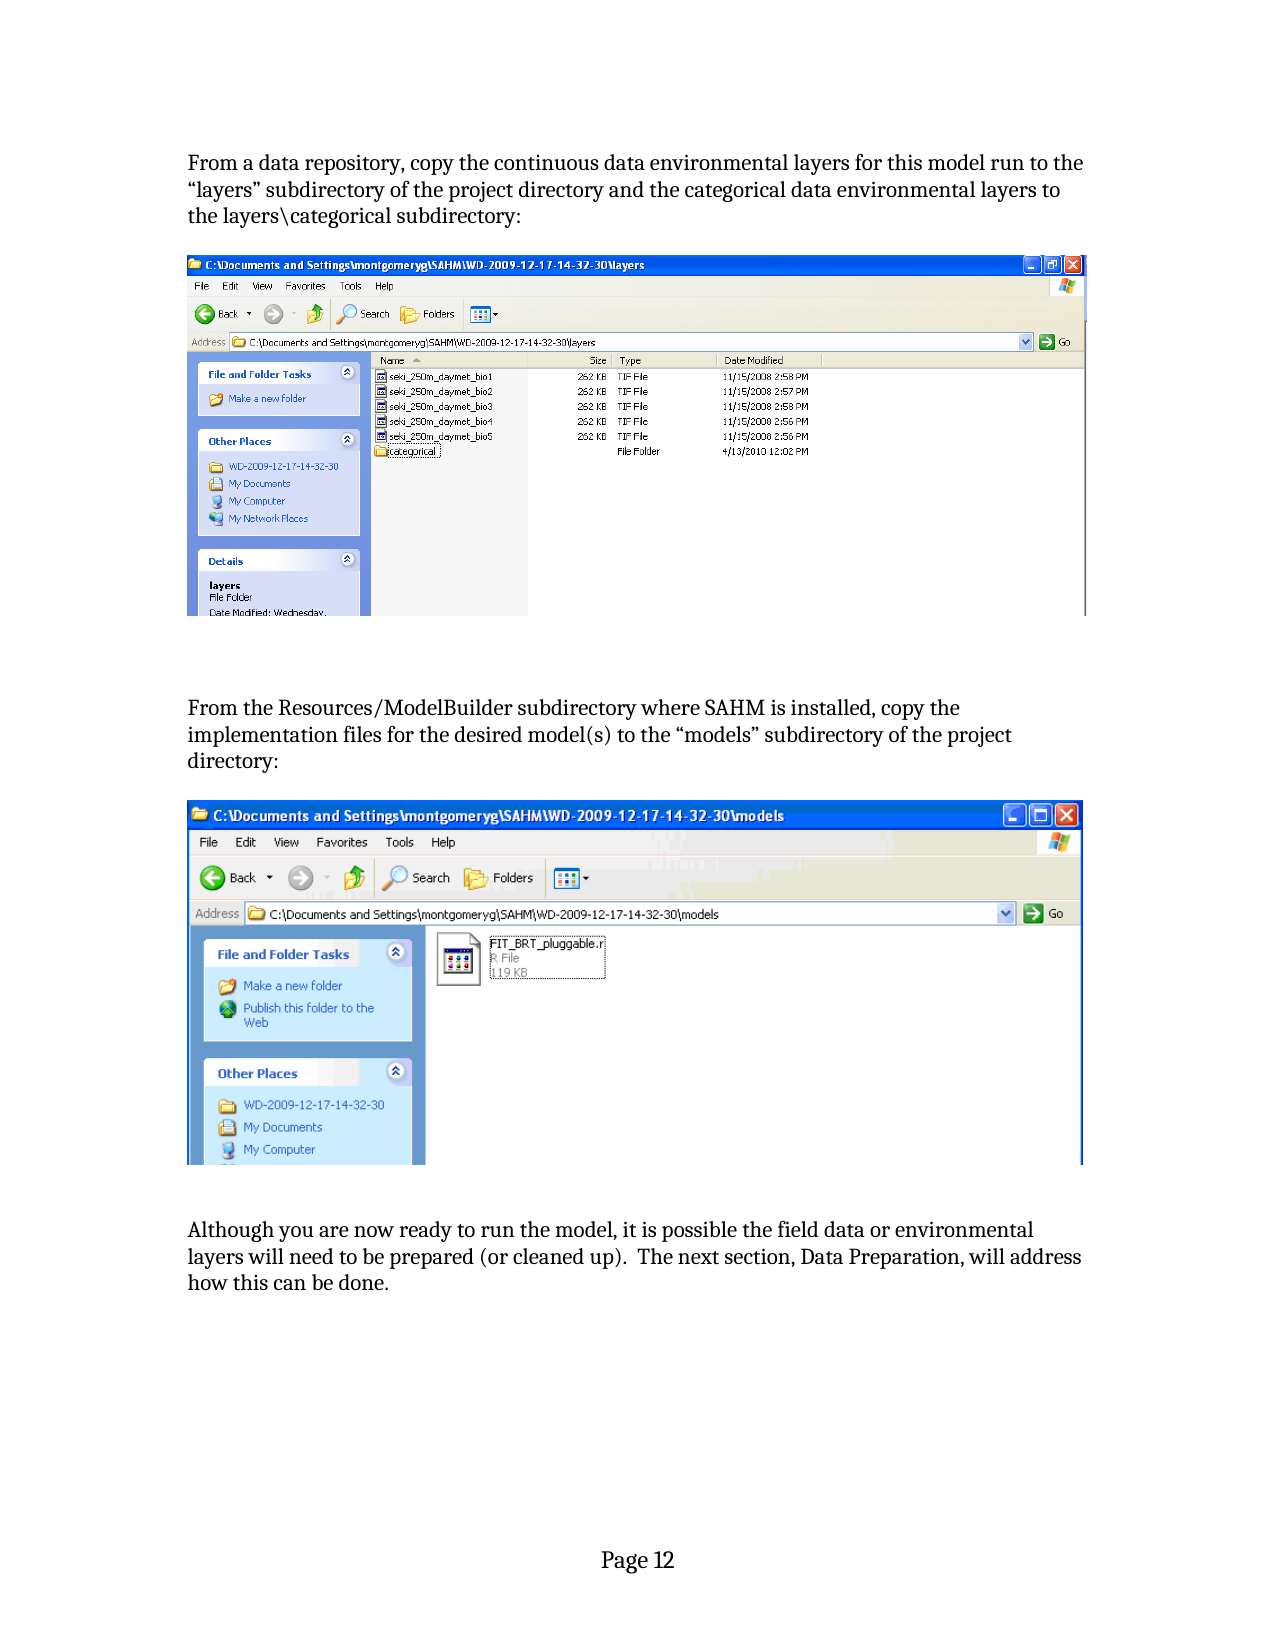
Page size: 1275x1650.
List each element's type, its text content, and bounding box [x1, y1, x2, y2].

text Although you are now ready to run the model, it is possible the field data or environmental layers will need to be prepared (or cleaned up). The next section, Data Preparation, will address how this can be done. [187, 1217, 1087, 1296]
picture [187, 800, 1083, 1165]
text From the Resources/ModelBuilder subdirectory where SAHM is installed, copy the implementation files for the desired model(s) to the “models” subdirectory of the project directory: [187, 695, 1087, 774]
text From a data repository, copy the continuous data environmental layers for this model run to the “layers” subdirectory of the project directory and the categorical data environmental layers to the layers\categorical subdirectory: [187, 150, 1087, 229]
picture [187, 255, 1087, 616]
